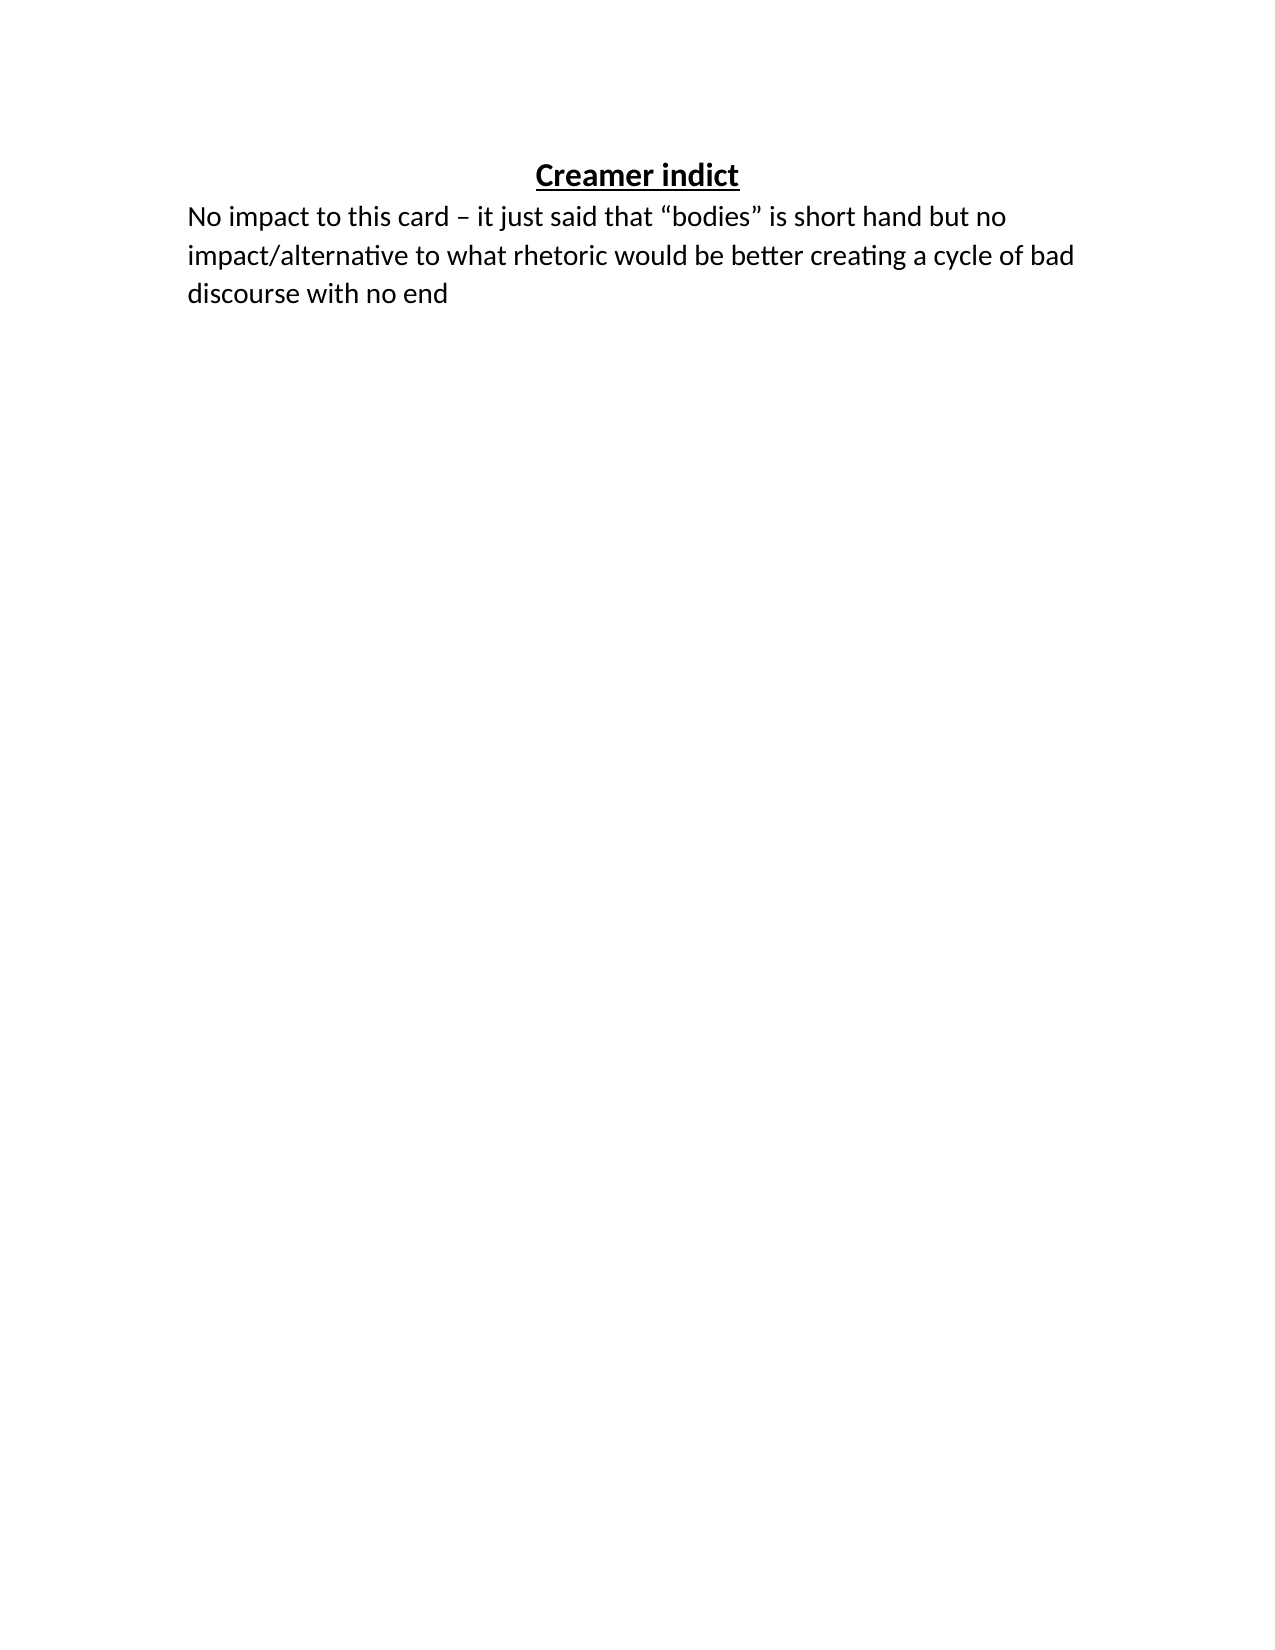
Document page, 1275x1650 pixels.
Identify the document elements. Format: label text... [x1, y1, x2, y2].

text No impact to this card – it just said that “bodies” is short hand but no impact/alternative to what rhetoric would be better creating a cycle of bad discourse with no end [187, 198, 1087, 311]
subtitle Creamer indict [187, 154, 1087, 195]
